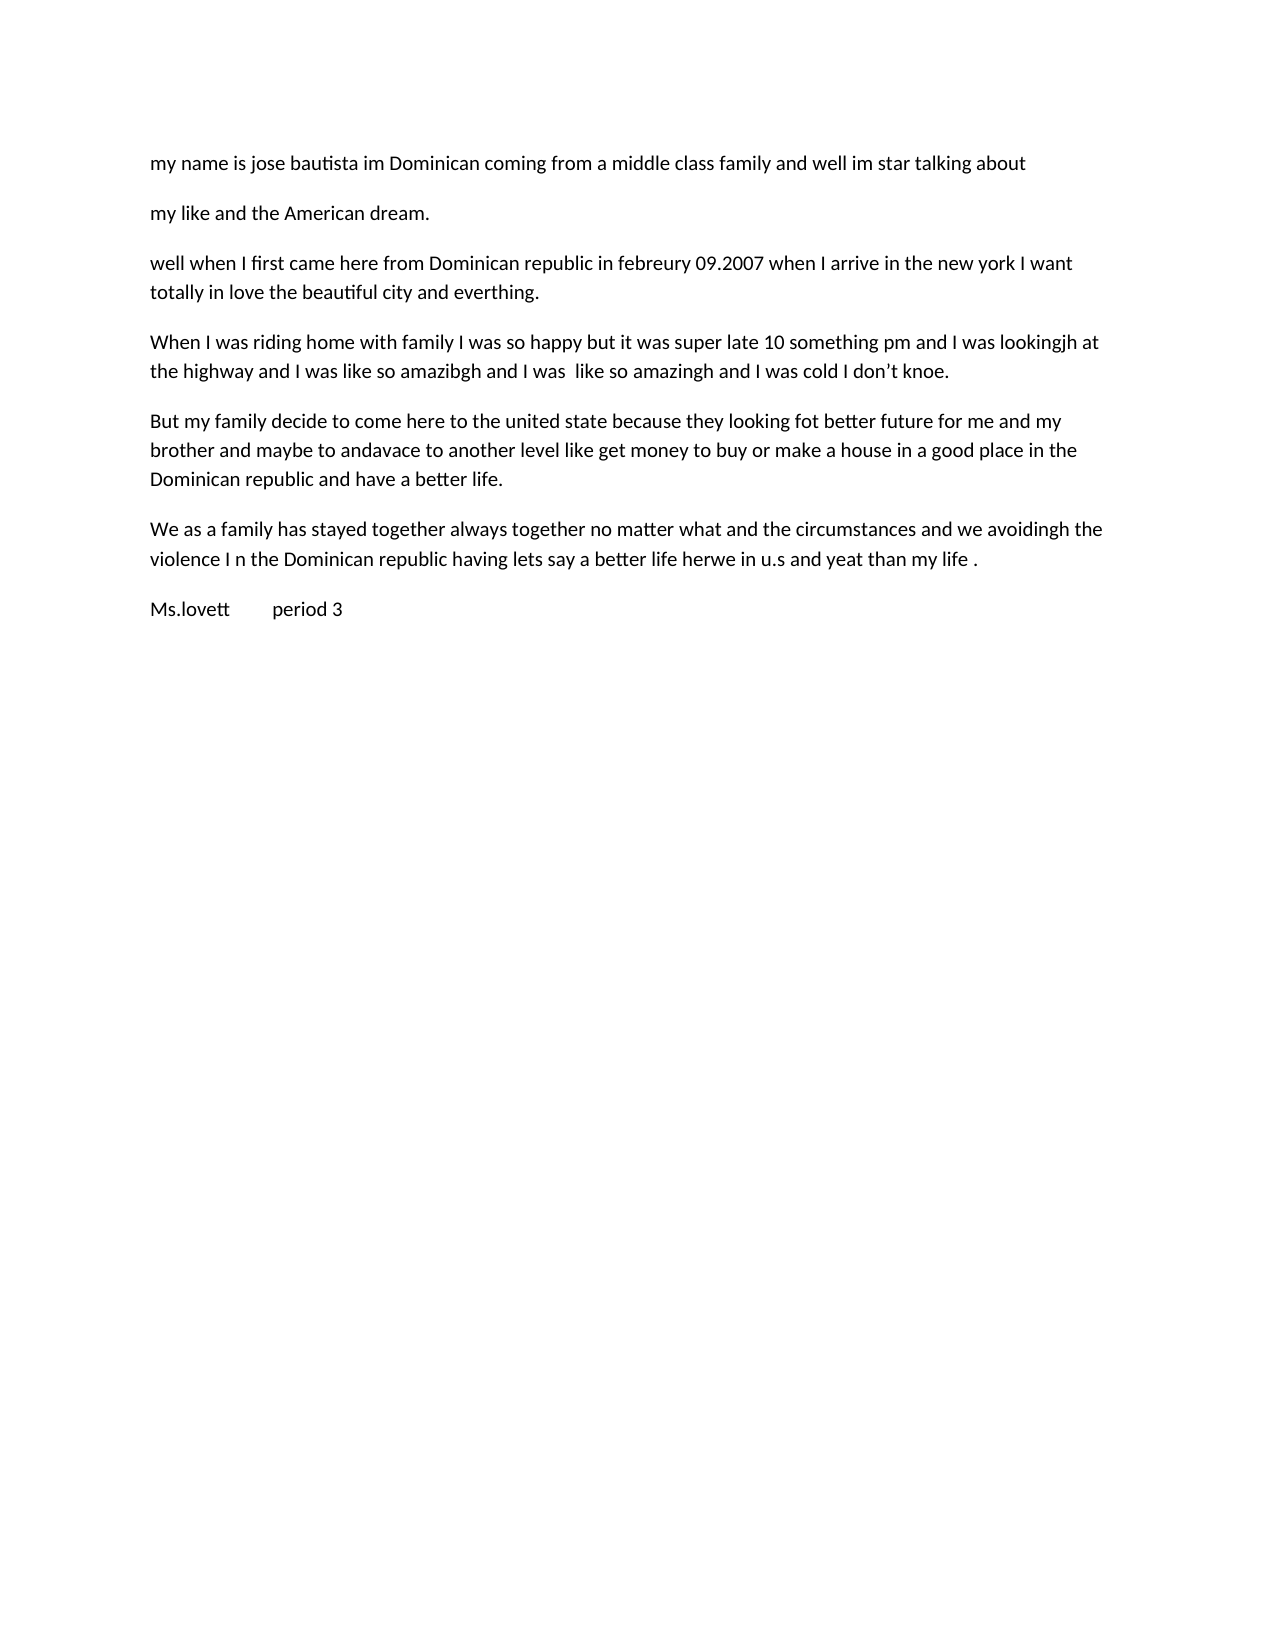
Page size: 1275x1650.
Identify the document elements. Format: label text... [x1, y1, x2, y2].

text When I was riding home with family I was so happy but it was super late 10 something pm and I was lookingjh at the highway and I was like so amazibgh and I was like so amazingh and I was cold I don’t knoe. [150, 329, 1125, 384]
text Ms.lovett period 3 [150, 596, 1125, 621]
text But my family decide to come here to the united state because they looking fot better future for me and my brother and maybe to andavace to another level like get money to buy or make a house in a good place in the and have a better life. [150, 408, 1125, 492]
text well when I first came here from Dominican republic in febreury 09.2007 when I arrive in the new york I want totally in love the beautiful city and everthing. [150, 250, 1125, 304]
text my like and the American dream. [150, 200, 1125, 225]
text my name is jose bautista im Dominican coming from a middle class family and well im star talking about [150, 150, 1125, 175]
text We as a family has stayed together always together no matter what and the circumstances and we avoidingh the violence I n the Dominican republic having lets say a better life herwe in u.s and yeat than my life . [150, 517, 1125, 571]
